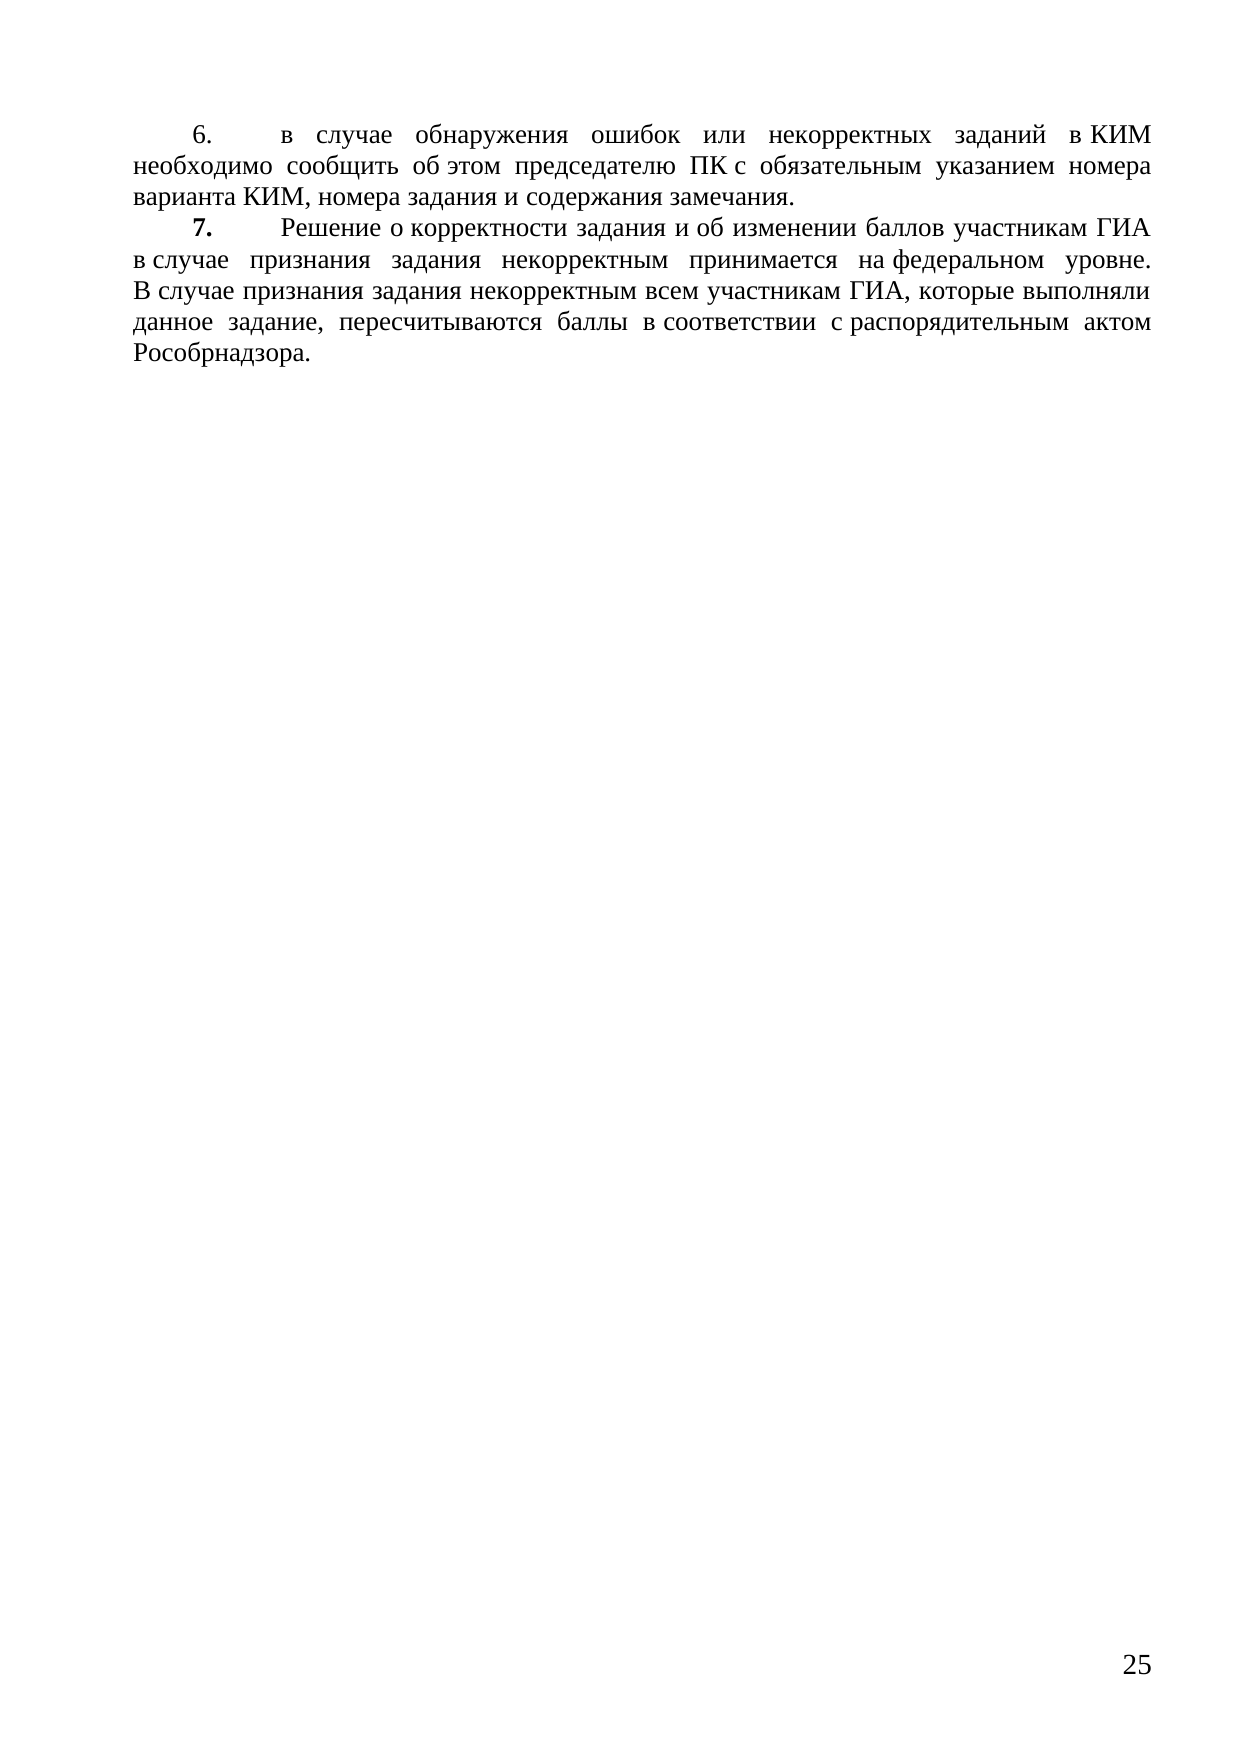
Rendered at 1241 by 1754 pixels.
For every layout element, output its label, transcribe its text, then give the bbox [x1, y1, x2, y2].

list в случае обнаружения ошибок или некорректных заданий в КИМ необходимо сообщить об этом председателю ПК с обязательным указанием номера варианта КИМ, номера задания и содержания замечания. [133, 118, 1152, 212]
list Решение о корректности задания и об изменении баллов участникам ГИА в случае признания задания некорректным принимается на федеральном уровне. В случае признания задания некорректным всем участникам ГИА, которые выполняли данное задание, пересчитываются баллы в соответствии с распорядительным актом Рособрнадзора. [133, 212, 1152, 367]
